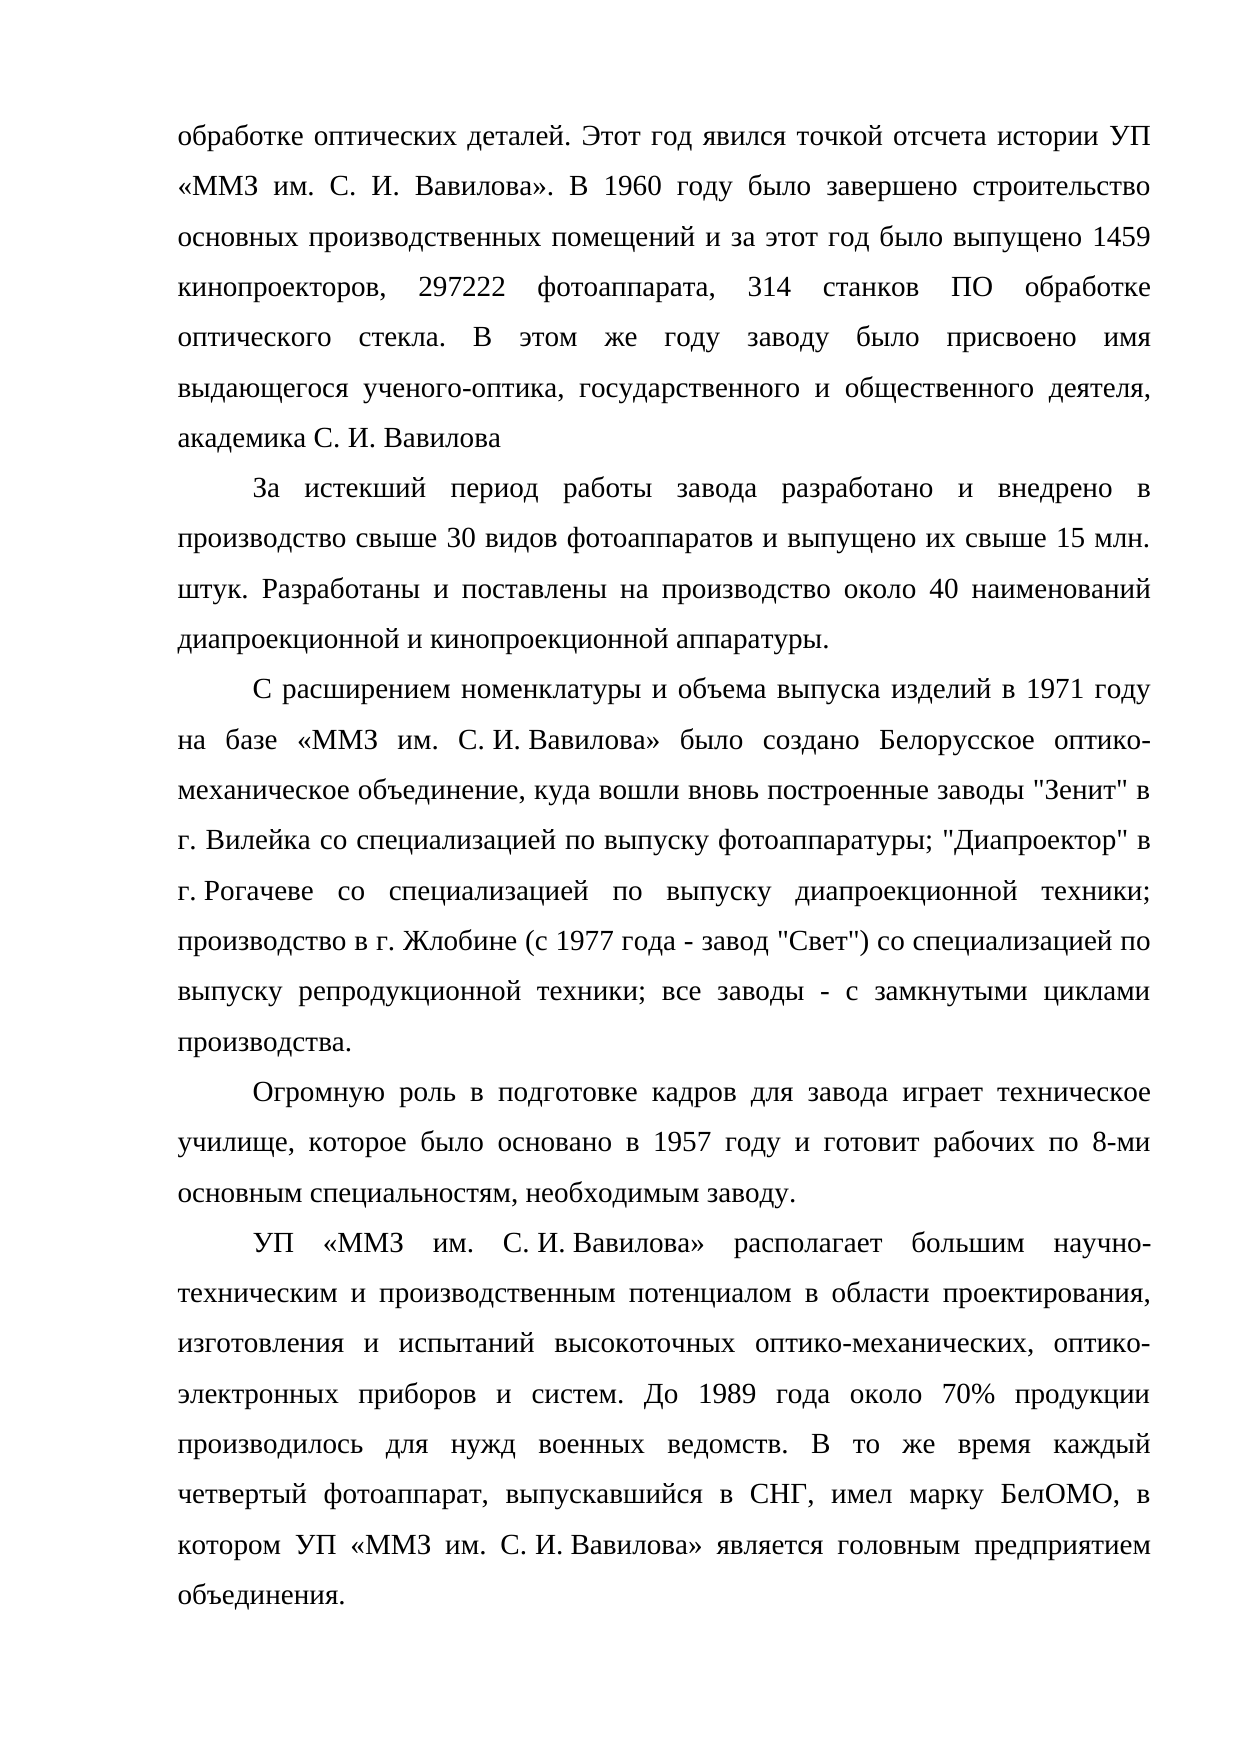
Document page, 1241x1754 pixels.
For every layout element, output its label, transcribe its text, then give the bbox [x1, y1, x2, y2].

text За истекший период работы завода разработано и внедрено в производство свыше 30 видов фотоаппаратов и выпущено их свыше 15 млн. штук. Разработаны и поставлены на производство около 40 наименований диапроекционной и кинопроекционной аппаратуры. [177, 470, 1152, 655]
text УП «ММЗ им. С. И. Вавилова» располагает большим научно-техническим и производственным потенциалом в области проектирования, изготовления и испытаний высокоточных оптико-механических, оптико-электронных приборов и систем. До 1989 года около 70% продукции производилось для нужд военных ведомств. В то же время каждый четвертый фотоаппарат, выпускавшийся в СНГ, имел марку БелОМО, в котором УП «ММЗ им. С. И. Вавилова» является головным предприятием объединения. [177, 1225, 1152, 1611]
text С расширением номенклатуры и объема выпуска изделий в 1971 году на базе «ММЗ им. С. И. Вавилова» было создано Белорусское оптико-механическое объединение, куда вошли вновь построенные заводы "Зенит" в г. Вилейка со специализацией по выпуску фотоаппаратуры; "Диапроектор" в г. Рогачеве со специализацией по выпуску диапроекционной техники; производство в г. Жлобине (с 1977 года - завод "Свет") со специализацией по выпуску репродукционной техники; все заводы - с замкнутыми циклами производства. [177, 672, 1152, 1057]
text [177, 118, 1152, 453]
text Огромную роль в подготовке кадров для завода играет техническое училище, которое было основано в 1957 году и готовит рабочих по 8-ми основным специальностям, необходимым заводу. [177, 1074, 1152, 1208]
